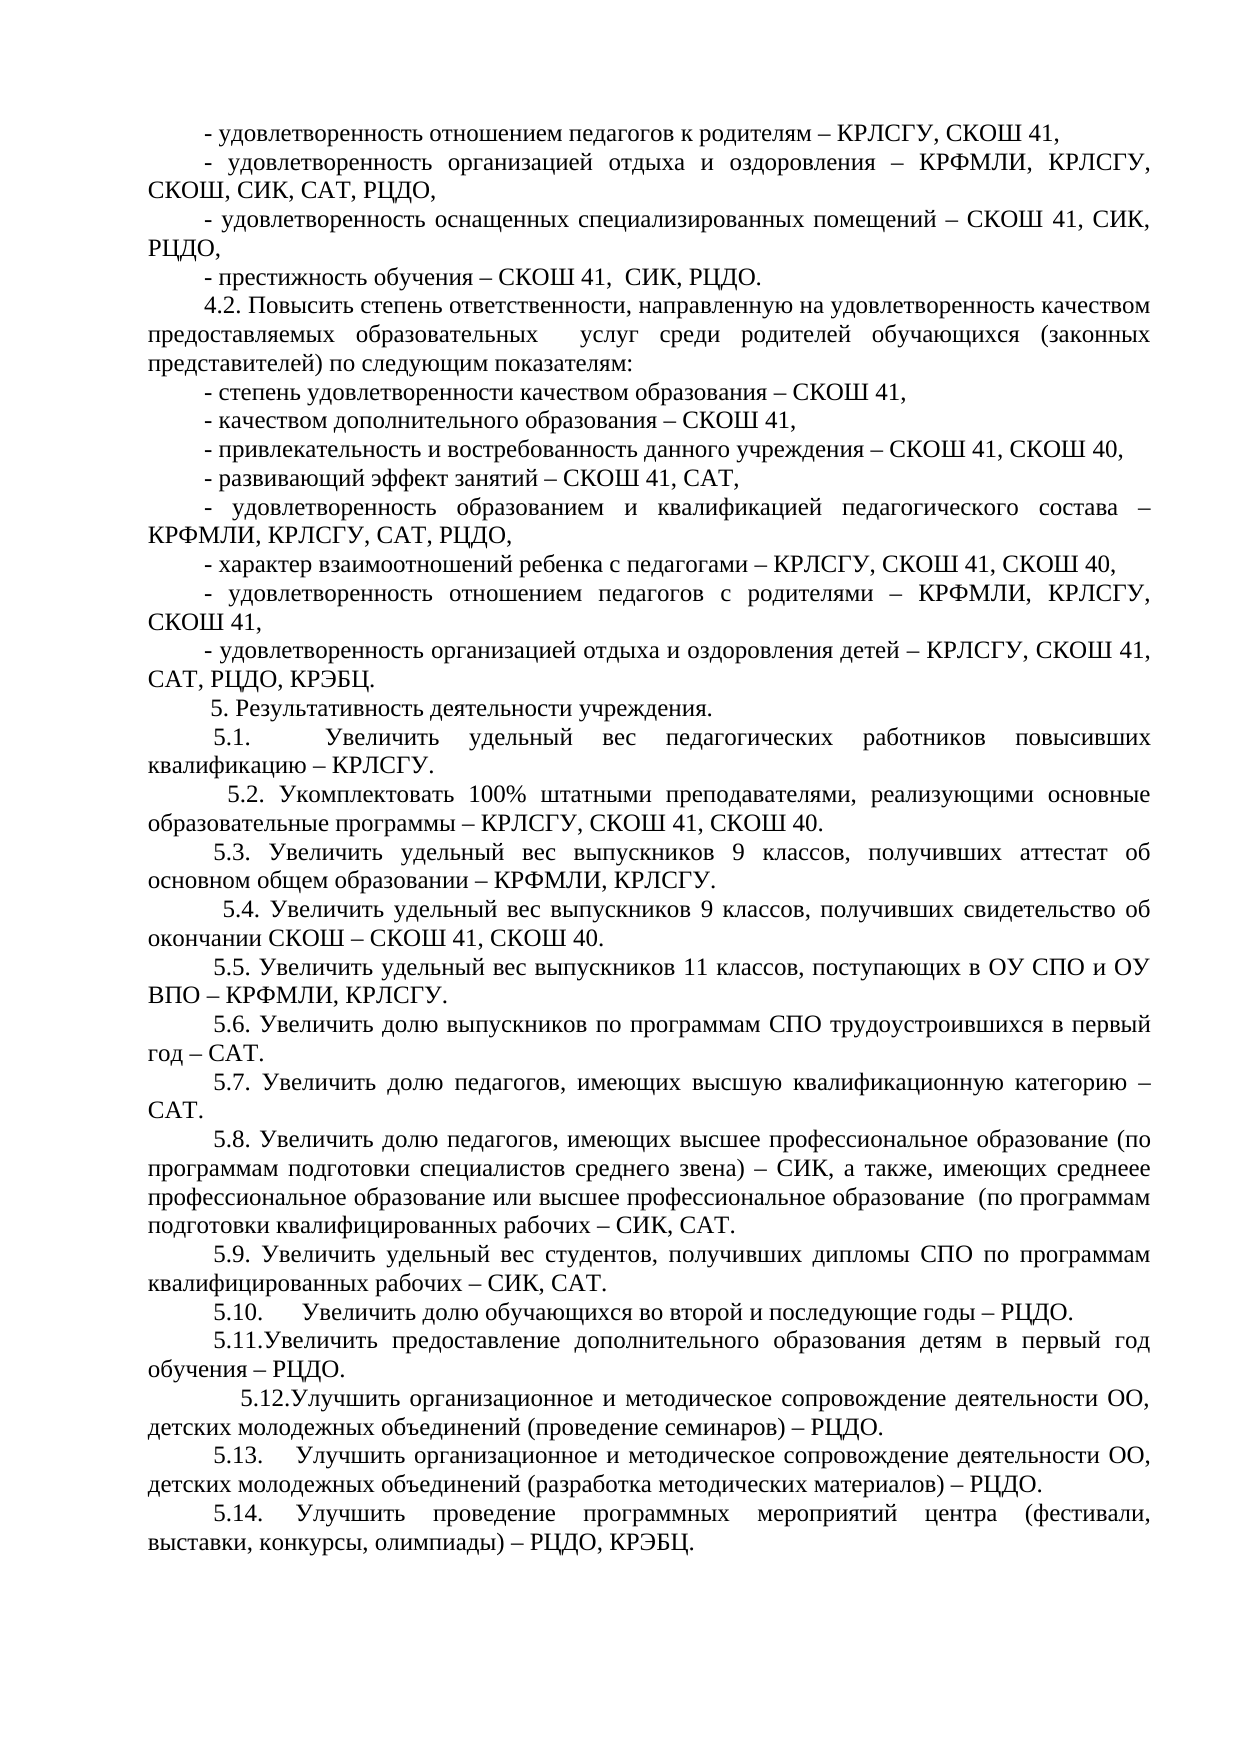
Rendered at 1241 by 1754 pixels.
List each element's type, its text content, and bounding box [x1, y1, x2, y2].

text - престижность обучения – СКОШ 41, СИК, РЦДО. [148, 262, 1152, 291]
text - удовлетворенность отношением педагогов к родителям – КРЛСГУ, СКОШ 41, [148, 118, 1152, 147]
text - развивающий эффект занятий – СКОШ 41, САТ, [148, 463, 1152, 492]
text - степень удовлетворенности качеством образования – СКОШ 41, [148, 377, 1152, 406]
text 4.2. Повысить степень ответственности, направленную на удовлетворенность качеством предоставляемых образовательных услуг среди родителей обучающихся (законных представителей) по следующим показателям: [148, 291, 1152, 377]
text 5.9. Увеличить удельный вес студентов, получивших дипломы СПО по программам квалифицированных рабочих – СИК, САТ. [148, 1239, 1152, 1297]
text - удовлетворенность оснащенных специализированных помещений – СКОШ 41, СИК, РЦДО, [148, 204, 1152, 262]
list Увеличить долю обучающихся во второй и последующие годы – РЦДО. [148, 1297, 1152, 1326]
list Увеличить удельный вес педагогических работников повысивших квалификацию – КРЛСГУ. [148, 722, 1152, 779]
text 5.4. Увеличить удельный вес выпускников 9 классов, получивших свидетельство об окончании СКОШ – СКОШ 41, СКОШ 40. [148, 894, 1152, 952]
text 5.5. Увеличить удельный вес выпускников 11 классов, поступающих в ОУ СПО и ОУ ВПО – КРФМЛИ, КРЛСГУ. [148, 952, 1152, 1009]
text 5.8. Увеличить долю педагогов, имеющих высшее профессиональное образование (по программам подготовки специалистов среднего звена) – СИК, а также, имеющих среднеее профессиональное образование или высшее профессиональное образование (по программам подготовки квалифицированных рабочих – СИК, САТ. [148, 1124, 1152, 1239]
text - привлекательность и востребованность данного учреждения – СКОШ 41, СКОШ 40, [148, 434, 1152, 463]
text 5.11.Увеличить предоставление дополнительного образования детям в первый год обучения – РЦДО. [148, 1326, 1152, 1383]
text - удовлетворенность отношением педагогов с родителями – КРФМЛИ, КРЛСГУ, СКОШ 41, [148, 578, 1152, 636]
text 5.12.Улучшить организационное и методическое сопровождение деятельности ОО, детских молодежных объединений (проведение семинаров) – РЦДО. [148, 1383, 1152, 1441]
text - удовлетворенность организацией отдыха и оздоровления – КРФМЛИ, КРЛСГУ, СКОШ, СИК, САТ, РЦДО, [148, 147, 1152, 204]
text - удовлетворенность образованием и квалификацией педагогического состава – КРФМЛИ, КРЛСГУ, САТ, РЦДО, [148, 492, 1152, 549]
text 5. Результативность деятельности учреждения. [148, 693, 1152, 722]
text 5.7. Увеличить долю педагогов, имеющих высшую квалификационную категорию – САТ. [148, 1067, 1152, 1124]
text 5.6. Увеличить долю выпускников по программам СПО трудоустроившихся в первый год – САТ. [148, 1009, 1152, 1067]
list Улучшить проведение программных мероприятий центра (фестивали, выставки, конкурсы, олимпиады) – РЦДО, КРЭБЦ. [148, 1498, 1152, 1556]
list Улучшить организационное и методическое сопровождение деятельности ОО, детских молодежных объединений (разработка методических материалов) – РЦДО. [148, 1441, 1152, 1498]
text - качеством дополнительного образования – СКОШ 41, [148, 406, 1152, 434]
text 5.2. Укомплектовать 100% штатными преподавателями, реализующими основные образовательные программы – КРЛСГУ, СКОШ 41, СКОШ 40. [148, 779, 1152, 837]
text 5.3. Увеличить удельный вес выпускников 9 классов, получивших аттестат об основном общем образовании – КРФМЛИ, КРЛСГУ. [148, 837, 1152, 894]
text - удовлетворенность организацией отдыха и оздоровления детей – КРЛСГУ, СКОШ 41, САТ, РЦДО, КРЭБЦ. [148, 636, 1152, 693]
text - характер взаимоотношений ребенка с педагогами – КРЛСГУ, СКОШ 41, СКОШ 40, [148, 549, 1152, 578]
